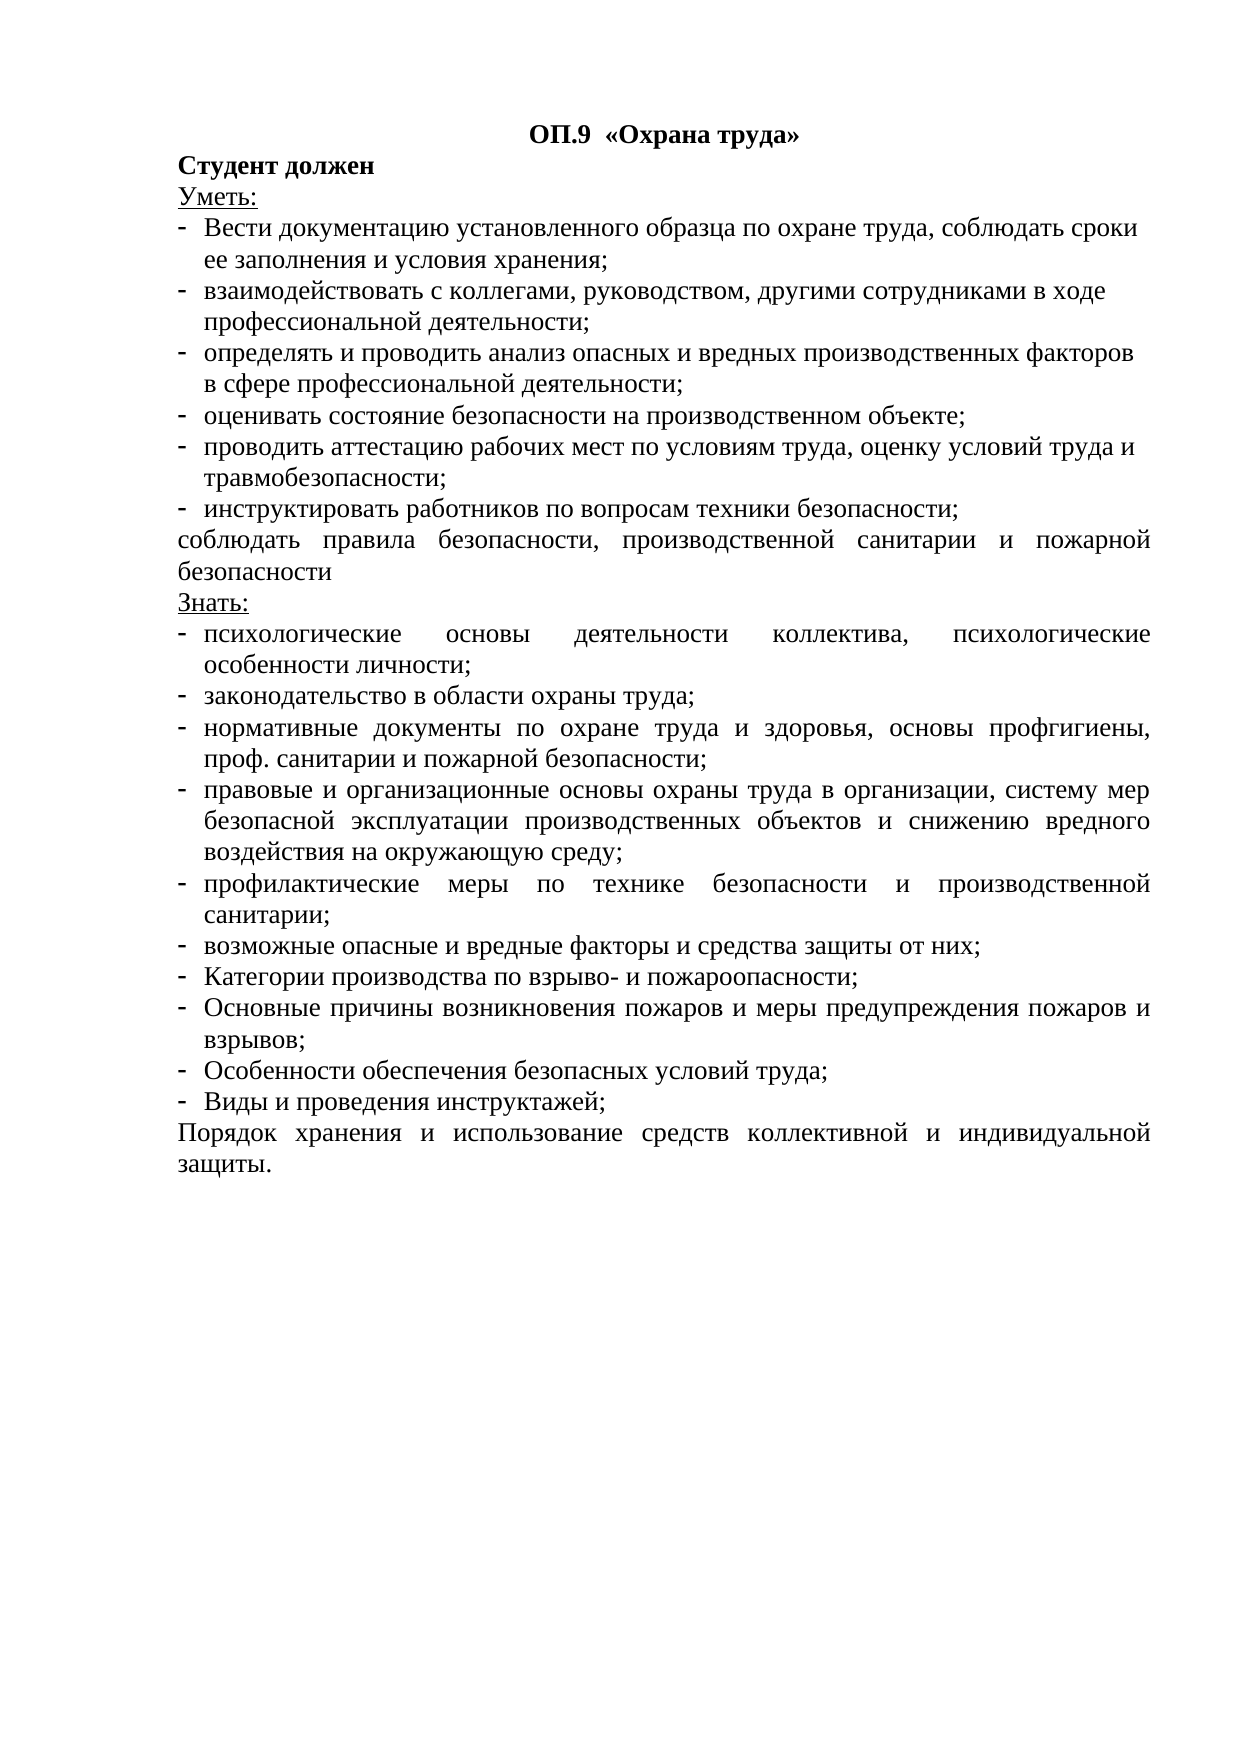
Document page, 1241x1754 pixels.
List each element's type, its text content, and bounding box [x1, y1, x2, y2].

list Особенности обеспечения безопасных условий труда; [177, 1054, 1152, 1085]
list правовые и организационные основы охраны труда в организации, систему мер безопасной эксплуатации производственных объектов и снижению вредного воздействия на окружающую среду; [177, 773, 1152, 867]
list психологические основы деятельности коллектива, психологические особенности личности; [177, 617, 1152, 679]
list Виды и проведения инструктажей; [177, 1085, 1152, 1116]
list оценивать состояние безопасности на производственном объекте; [177, 399, 1152, 430]
list Категории производства по взрыво- и пожароопасности; [177, 960, 1152, 992]
list взаимодействовать с коллегами, руководством, другими сотрудниками в ходе профессиональной деятельности; [177, 274, 1152, 336]
list Вести документацию установленного образца по охране труда, соблюдать сроки ее заполнения и условия хранения; [177, 212, 1152, 274]
text ОП.9 «Охрана труда» [177, 118, 1152, 149]
list определять и проводить анализ опасных и вредных производственных факторов в сфере профессиональной деятельности; [177, 336, 1152, 399]
list законодательство в области охраны труда; [177, 679, 1152, 711]
text Студент должен [177, 149, 1152, 180]
text соблюдать правила безопасности, производственной санитарии и пожарной безопасности [177, 524, 1152, 586]
list профилактические меры по технике безопасности и производственной санитарии; [177, 867, 1152, 929]
list нормативные документы по охране труда и здоровья, основы профгигиены, проф. санитарии и пожарной безопасности; [177, 711, 1152, 773]
list проводить аттестацию рабочих мест по условиям труда, оценку условий труда и травмобезопасности; [177, 430, 1152, 492]
list инструктировать работников по вопросам техники безопасности; [177, 492, 1152, 524]
text Уметь: [177, 180, 1152, 212]
list возможные опасные и вредные факторы и средства защиты от них; [177, 929, 1152, 960]
list Основные причины возникновения пожаров и меры предупреждения пожаров и взрывов; [177, 992, 1152, 1054]
text Порядок хранения и использование средств коллективной и индивидуальной защиты. [177, 1116, 1152, 1179]
text Знать: [177, 586, 1152, 617]
